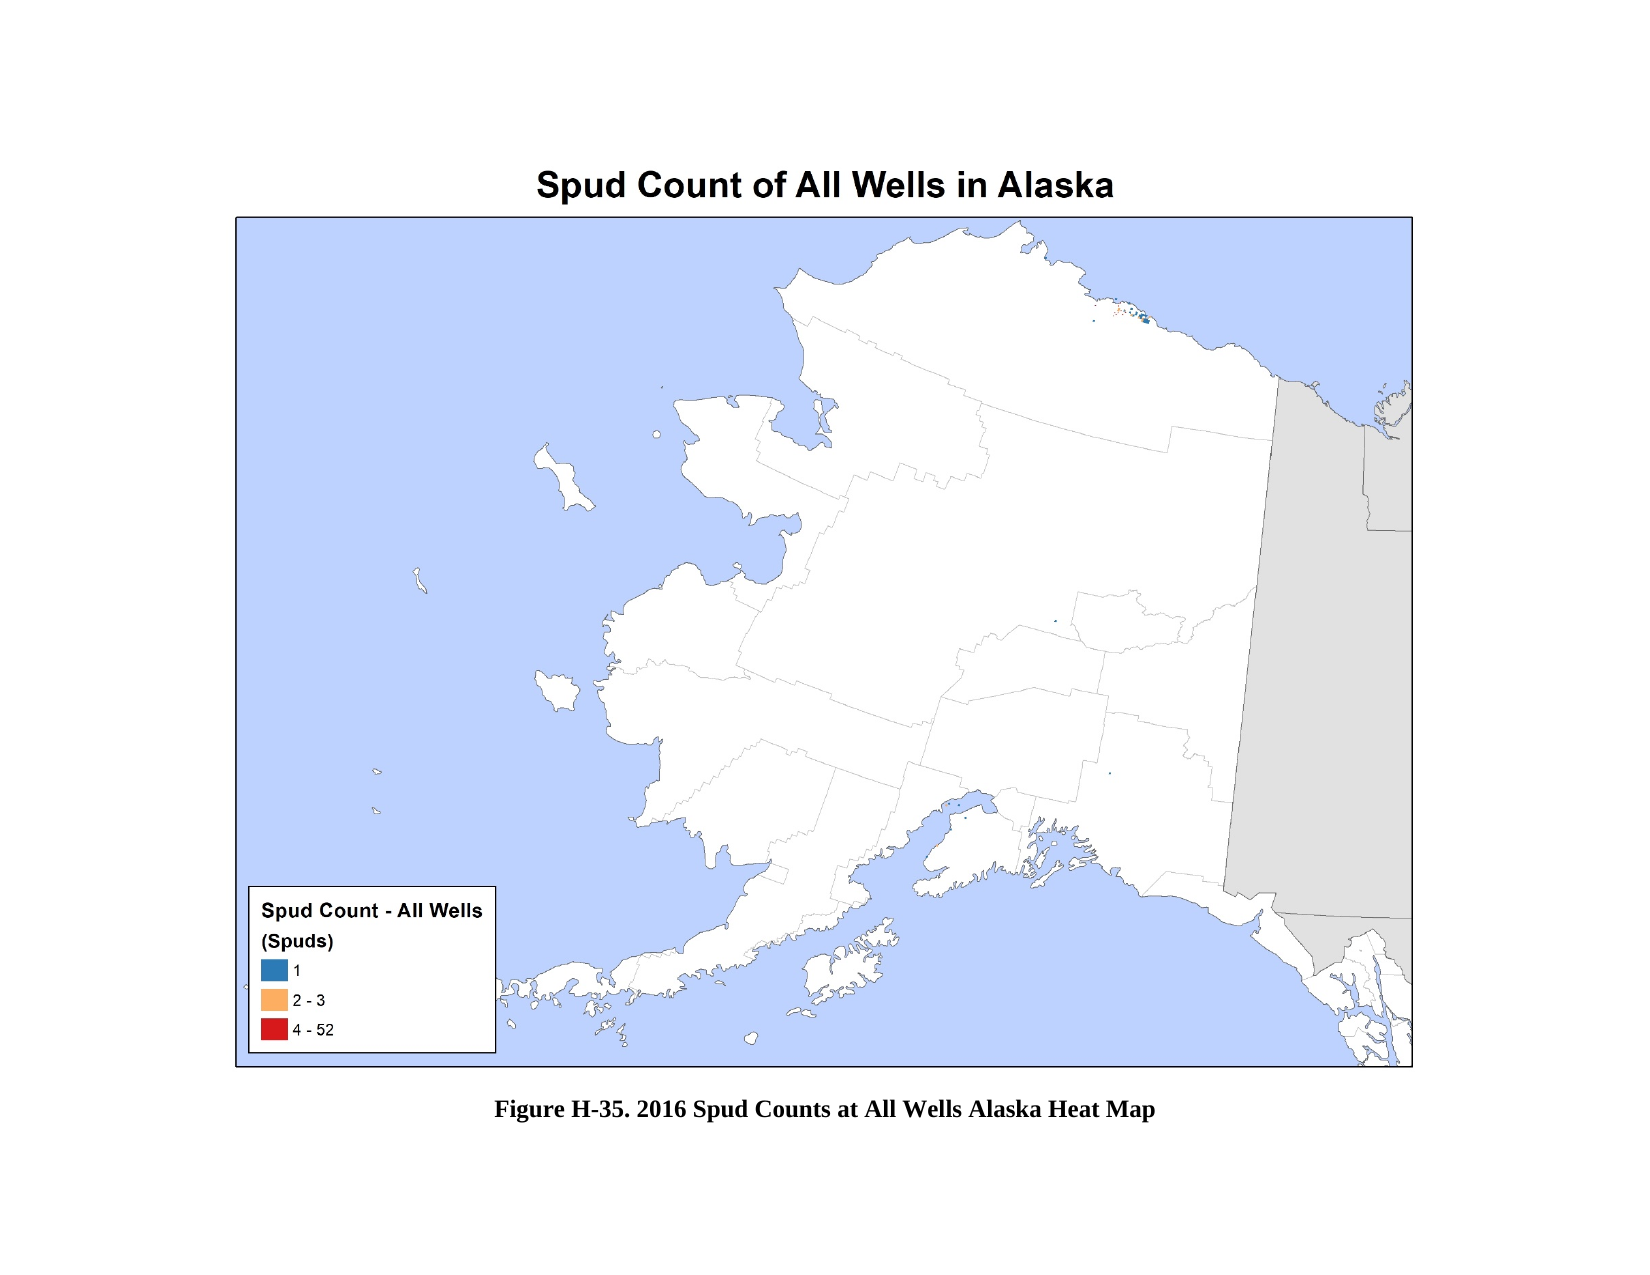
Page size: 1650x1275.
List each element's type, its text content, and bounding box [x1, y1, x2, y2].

picture [226, 150, 1424, 1076]
text Figure H-35. 2016 Spud Counts at All Wells Alaska Heat Map [150, 1094, 1500, 1123]
